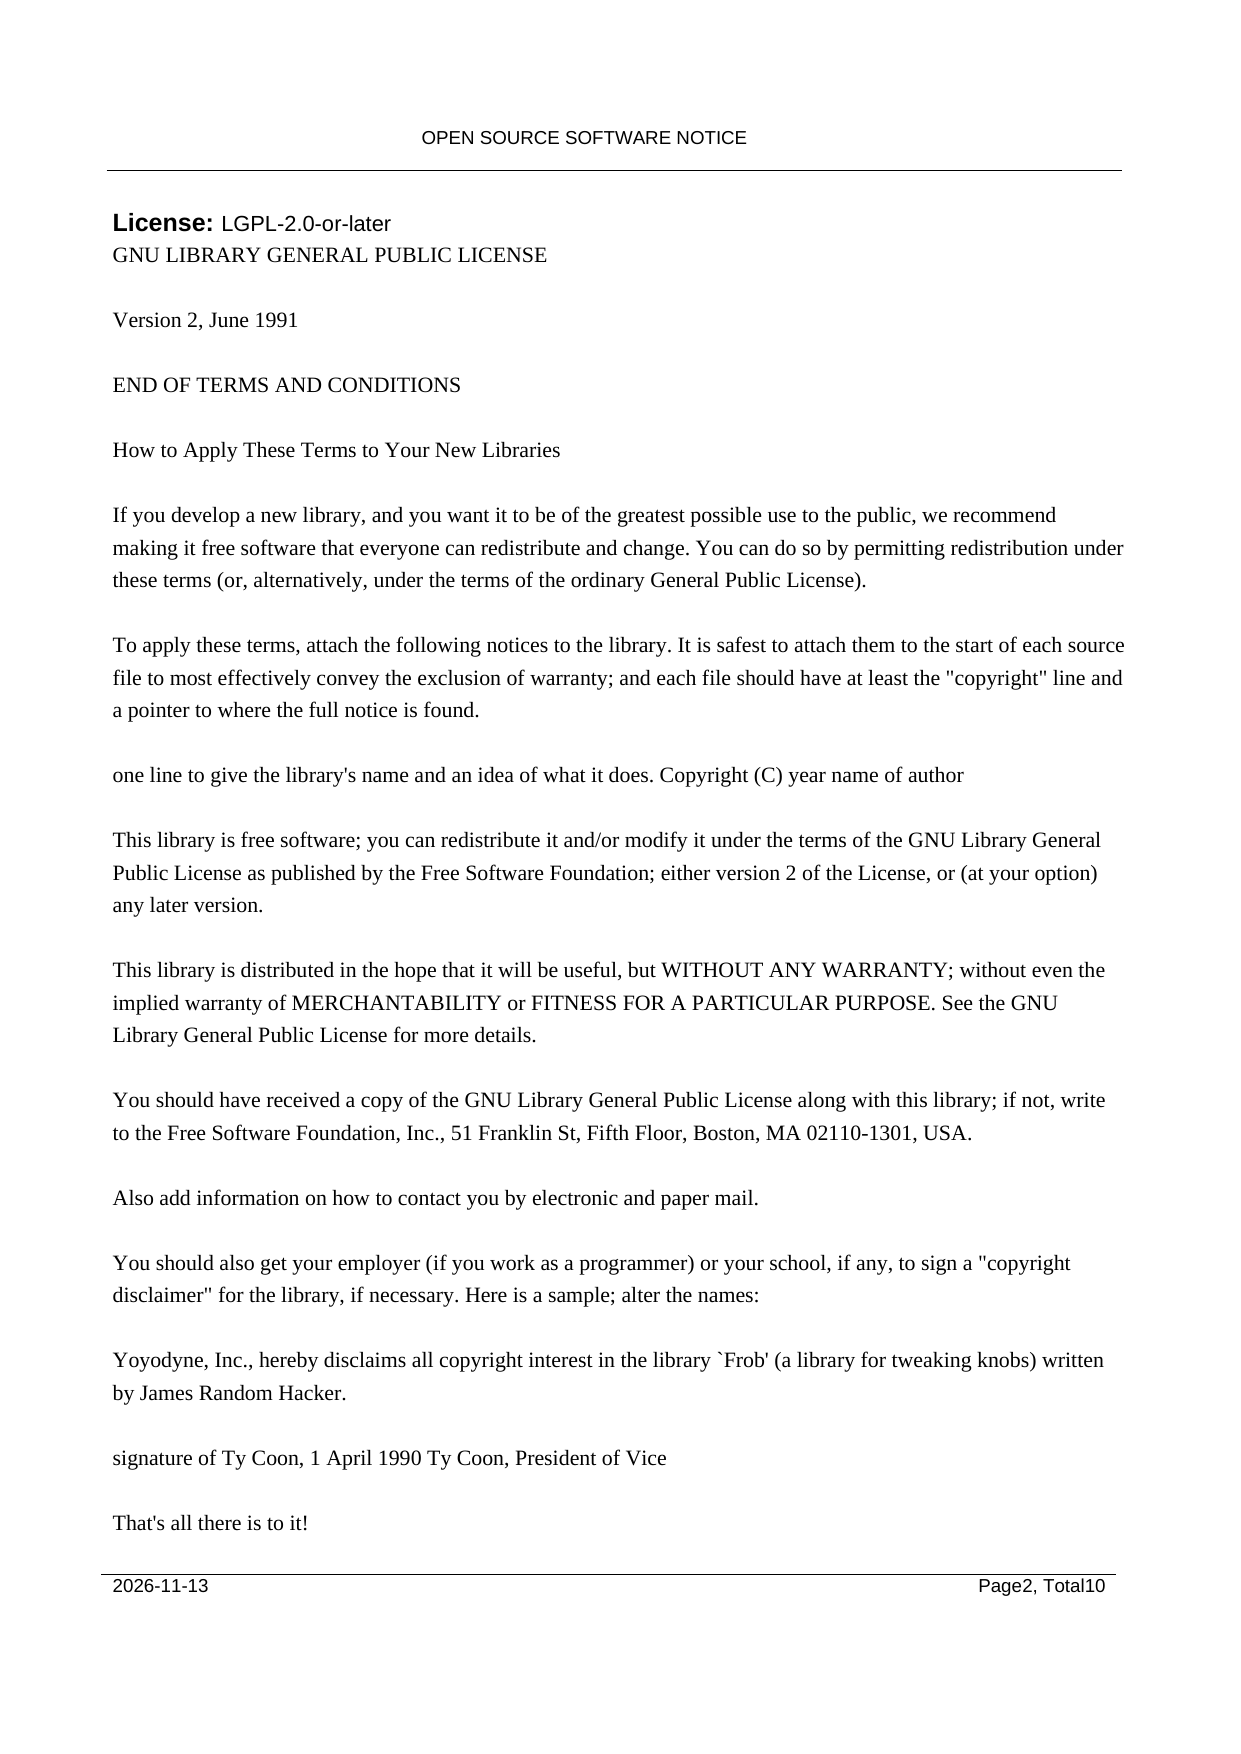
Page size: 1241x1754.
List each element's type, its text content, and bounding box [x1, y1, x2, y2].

text License: LGPL-2.0-or-later [112, 206, 1128, 239]
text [112, 239, 1128, 1539]
